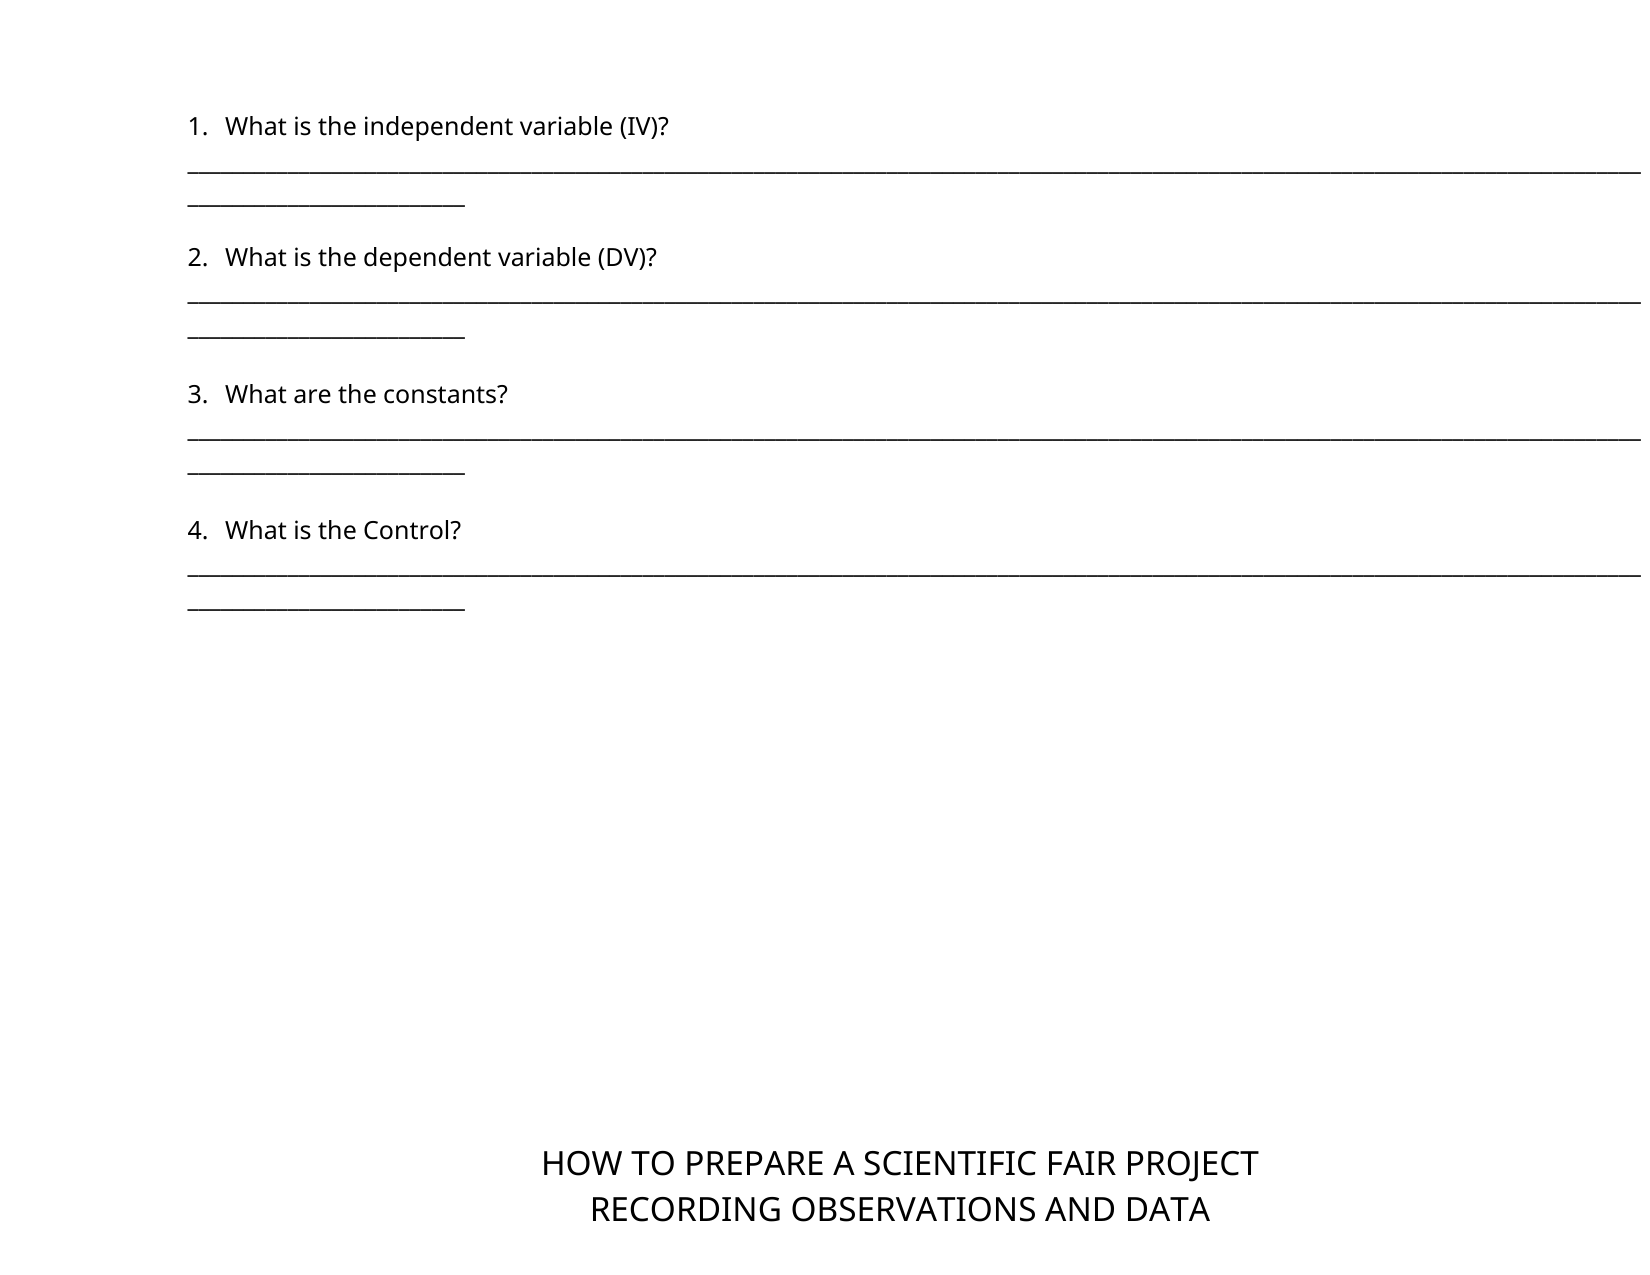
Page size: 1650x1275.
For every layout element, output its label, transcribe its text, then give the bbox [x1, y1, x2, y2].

list What is the Control? [187, 512, 1650, 547]
list What is the dependent variable (DV)? [187, 240, 1650, 274]
text ____________________________________________________________________________________________________________________________________________________________ [187, 274, 1650, 342]
text ____________________________________________________________________________________________________________________________________________________________ [187, 547, 1650, 615]
list What is the independent variable (IV)? [187, 109, 1650, 143]
text HOW TO PREPARE A SCIENTIFIC FAIR PROJECT [150, 1140, 1650, 1185]
text RECORDING OBSERVATIONS AND DATA [150, 1185, 1650, 1231]
text ____________________________________________________________________________________________________________________________________________________________ [187, 143, 1650, 211]
list What are the constants? [187, 376, 1650, 410]
text ____________________________________________________________________________________________________________________________________________________________ [187, 410, 1650, 478]
